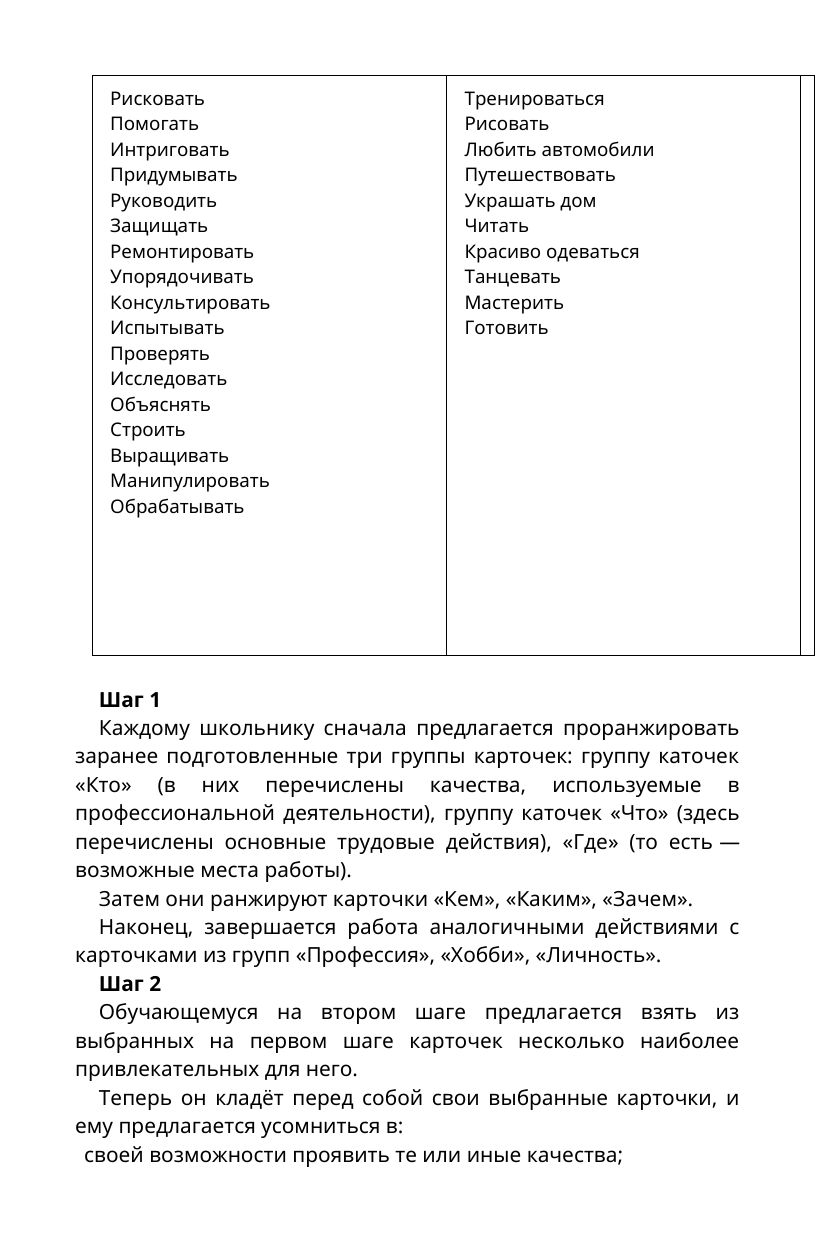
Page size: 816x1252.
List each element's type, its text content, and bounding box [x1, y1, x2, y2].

list своей возможности проявить те или иные качества; [84, 1140, 740, 1168]
text Затем они ранжируют карточки «Кем», «Каким», «Зачем». [75, 884, 740, 912]
text Шаг 2 [75, 969, 740, 997]
text Каждому школьнику сначала предлагается проранжировать заранее подготовленные три группы карточек: группу каточек «Кто» (в них перечислены качества, используемые в профессиональной деятельности), группу каточек «Что» (здесь перечислены основные трудовые действия), «Где» (то есть — возможные места работы). [75, 713, 740, 884]
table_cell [93, 76, 446, 655]
text Наконец, завершается работа аналогичными действиями с карточками из групп «Профессия», «Хобби», «Личность». [75, 912, 740, 969]
text Шаг 1 [75, 685, 740, 713]
text Теперь он кладёт перед собой свои выбранные карточки, и ему предлагается усомниться в: [75, 1083, 740, 1140]
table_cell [447, 76, 800, 655]
text Обучающемуся на втором шаге предлагается взять из выбранных на первом шаге карточек несколько наиболее привлекательных для него. [75, 997, 740, 1083]
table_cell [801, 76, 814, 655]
